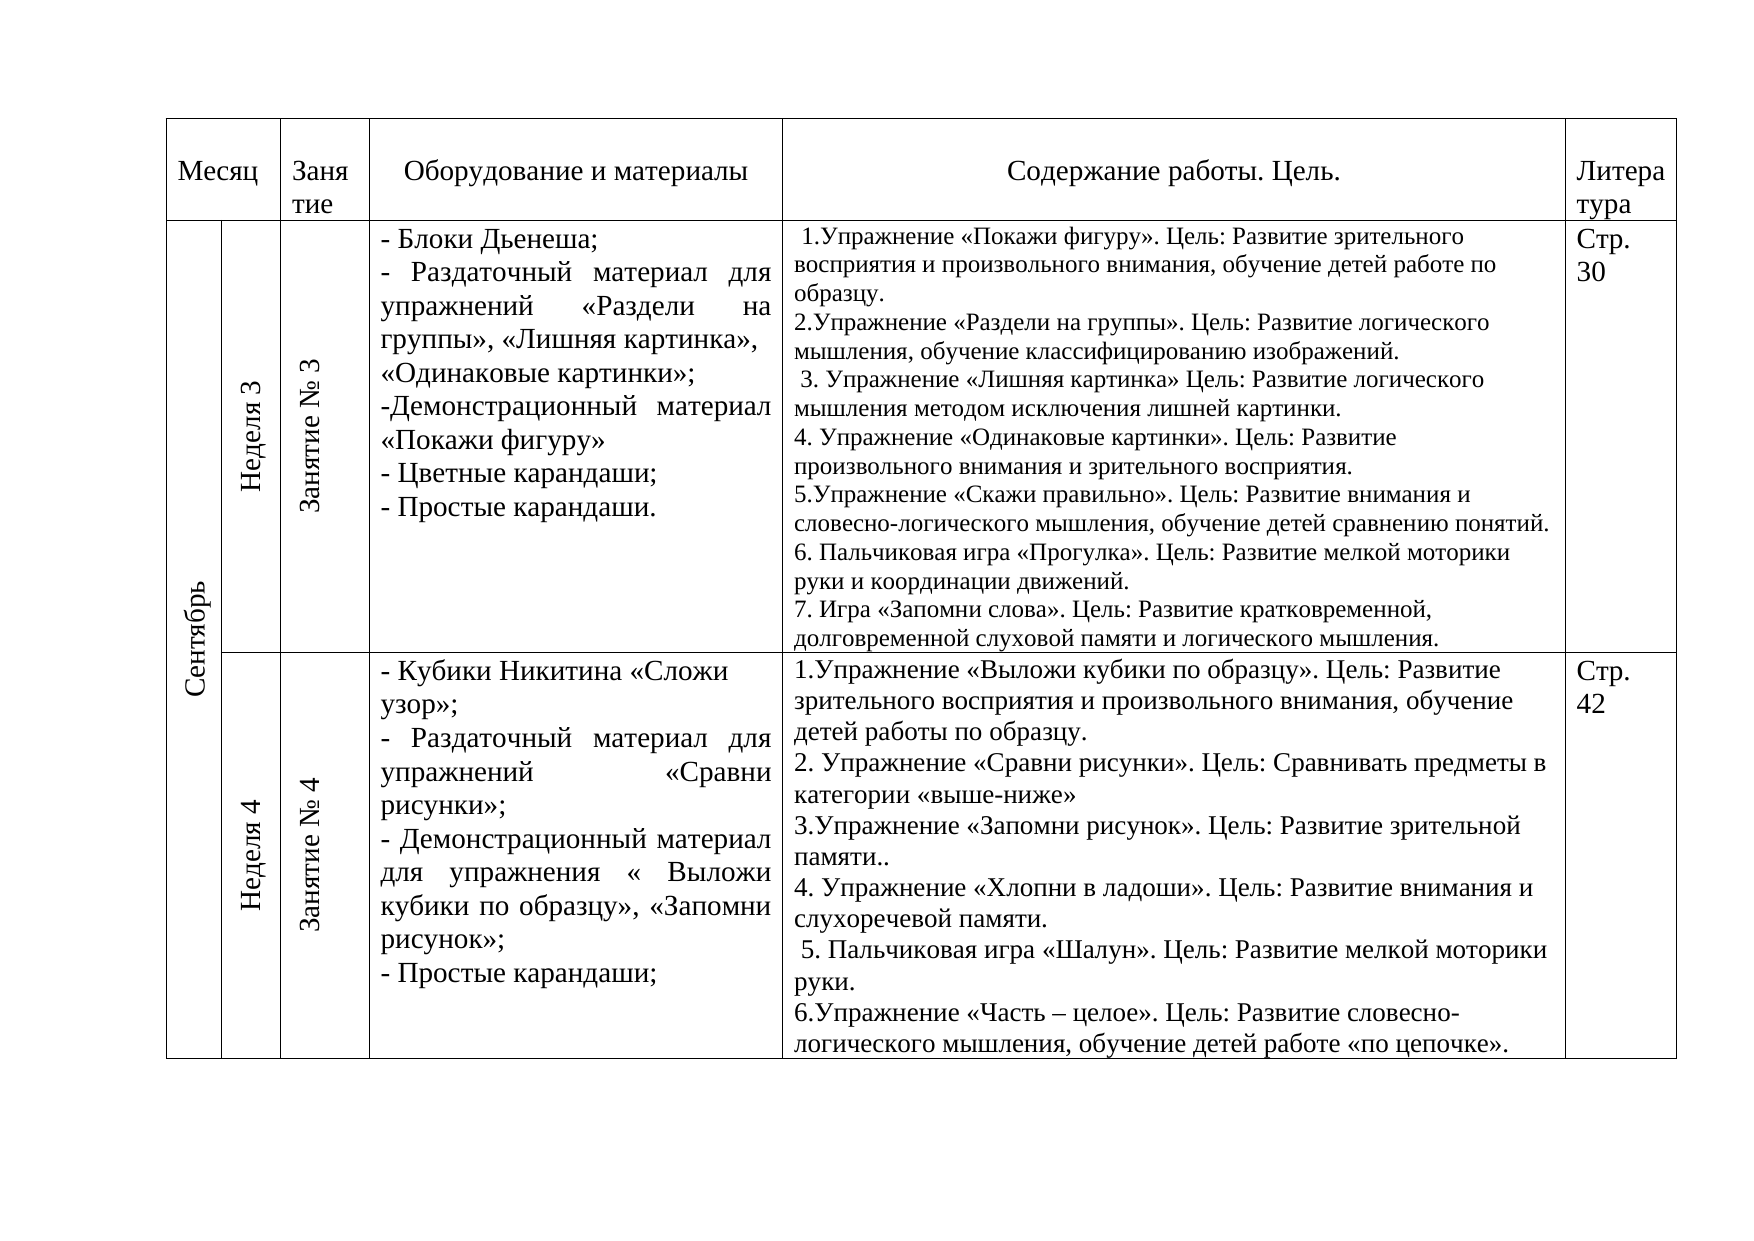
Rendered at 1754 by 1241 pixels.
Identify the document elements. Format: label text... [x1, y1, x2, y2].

table_cell Сентябрь Сентябрь [167, 221, 221, 1058]
table_cell Содержание работы. Цель. [783, 119, 1565, 220]
table_cell Месяц [167, 119, 280, 220]
table_cell - Кубики Никитина «Сложи узор»; - Раздаточный материал для упражнений «Сравни рисунки»; - Демонстрационный материал для упражнения « Выложи кубики по образцу», «Запомни рисунок»; - Простые карандаши; [370, 653, 782, 1058]
table_cell Стр. 30 [1566, 221, 1676, 652]
table_cell 1.Упражнение «Покажи фигуру». Цель: Развитие зрительного восприятия и произвольного внимания, обучение детей работе по образцу. 2.Упражнение «Раздели на группы». Цель: Развитие логического мышления, обучение классифицированию изображений. 3. Упражнение «Лишняя картинка» Цель: Развитие логического мышления методом исключения лишней картинки. 4. Упражнение «Одинаковые картинки». Цель: Развитие произвольного внимания и зрительного восприятия. 5.Упражнение «Скажи правильно». Цель: Развитие внимания и словесно-логического мышления, обучение детей сравнению понятий. 6. Пальчиковая игра «Прогулка». Цель: Развитие мелкой моторики руки и координации движений. 7. Игра «Запомни слова». Цель: Развитие кратковременной, долговременной слуховой памяти и логического мышления. [783, 221, 1565, 652]
table_cell Литература [1566, 119, 1676, 220]
table_cell Неделя 3 [222, 221, 280, 652]
table_cell Занятие № 4 [281, 653, 369, 1058]
table_cell Стр. 42 [1566, 653, 1676, 1058]
table_cell Занятие [281, 119, 369, 220]
table_cell Занятие № 3 [281, 221, 369, 652]
table_cell Неделя 4 [222, 653, 280, 1058]
table_cell - Блоки Дьенеша; - Раздаточный материал для упражнений «Раздели на группы», «Лишняя картинка», «Одинаковые картинки»; -Демонстрационный материал «Покажи фигуру» - Цветные карандаши; - Простые карандаши. [370, 221, 782, 652]
table_cell Оборудование и материалы [370, 119, 782, 220]
table_cell 1.Упражнение «Выложи кубики по образцу». Цель: Развитие зрительного восприятия и произвольного внимания, обучение детей работы по образцу. 2. Упражнение «Сравни рисунки». Цель: Сравнивать предметы в категории «выше-ниже» 3.Упражнение «Запомни рисунок». Цель: Развитие зрительной памяти.. 4. Упражнение «Хлопни в ладоши». Цель: Развитие внимания и слухоречевой памяти. 5. Пальчиковая игра «Шалун». Цель: Развитие мелкой моторики руки. 6.Упражнение «Часть – целое». Цель: Развитие словесно-логического мышления, обучение детей работе «по цепочке». [783, 653, 1565, 1058]
